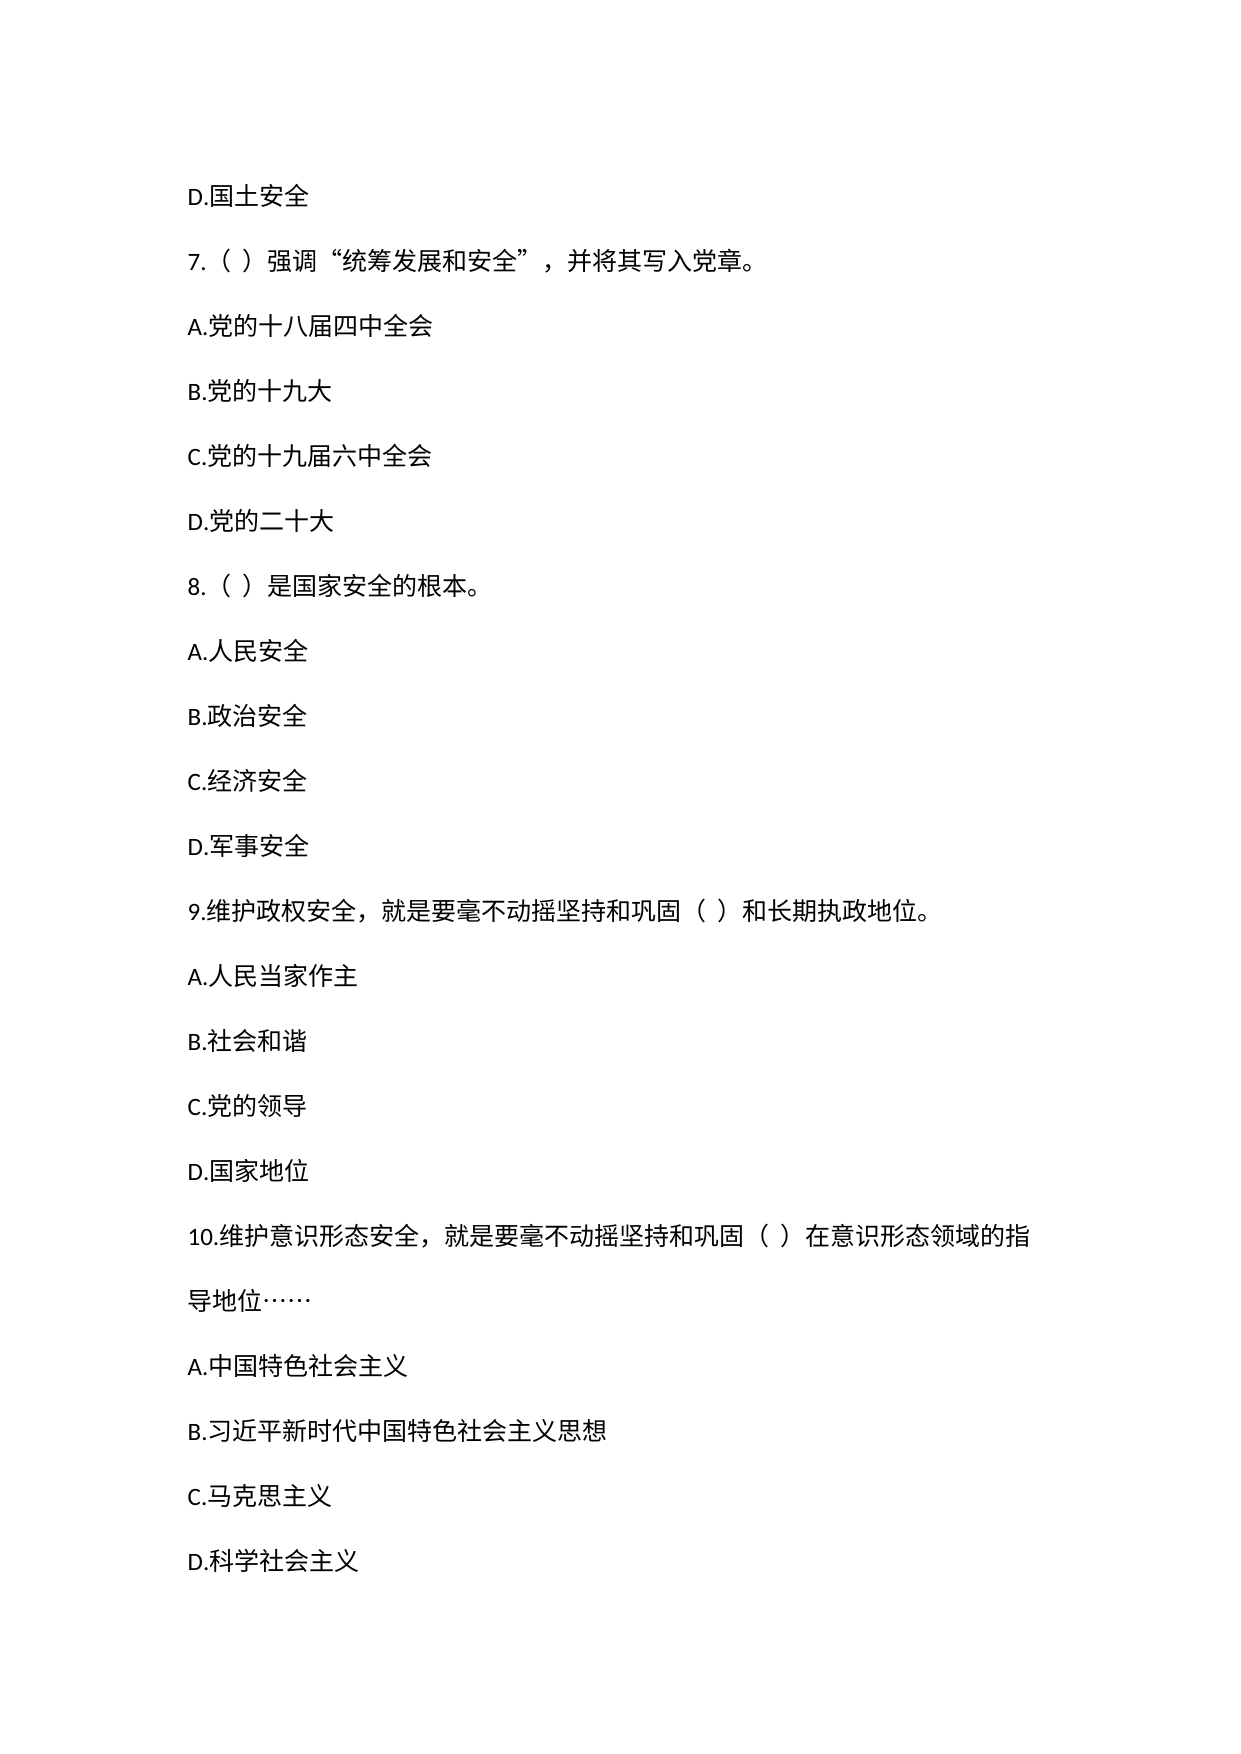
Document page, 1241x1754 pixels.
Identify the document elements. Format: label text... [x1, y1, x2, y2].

text A.中国特色社会主义 [187, 1332, 1053, 1397]
text D.军事安全 [187, 812, 1053, 877]
text D.党的二十大 [187, 487, 1053, 552]
text D.国家地位 [187, 1137, 1053, 1202]
text B.党的十九大 [187, 357, 1053, 422]
text D.科学社会主义 [187, 1527, 1053, 1592]
text D.国土安全 [187, 162, 1053, 227]
text C.党的十九届六中全会 [187, 422, 1053, 487]
text 10.维护意识形态安全，就是要毫不动摇坚持和巩固（ ）在意识形态领域的指导地位…… [187, 1202, 1053, 1332]
text 8.（ ）是国家安全的根本。 [187, 552, 1053, 617]
text B.政治安全 [187, 682, 1053, 747]
text A.人民当家作主 [187, 942, 1053, 1007]
text 9.维护政权安全，就是要毫不动摇坚持和巩固（ ）和长期执政地位。 [187, 877, 1053, 942]
text B.社会和谐 [187, 1007, 1053, 1072]
text A.人民安全 [187, 617, 1053, 682]
text C.马克思主义 [187, 1462, 1053, 1527]
text B.习近平新时代中国特色社会主义思想 [187, 1397, 1053, 1462]
text 7.（ ）强调“统筹发展和安全”，并将其写入党章。 [187, 227, 1053, 292]
text A.党的十八届四中全会 [187, 292, 1053, 357]
text C.经济安全 [187, 747, 1053, 812]
text C.党的领导 [187, 1072, 1053, 1137]
